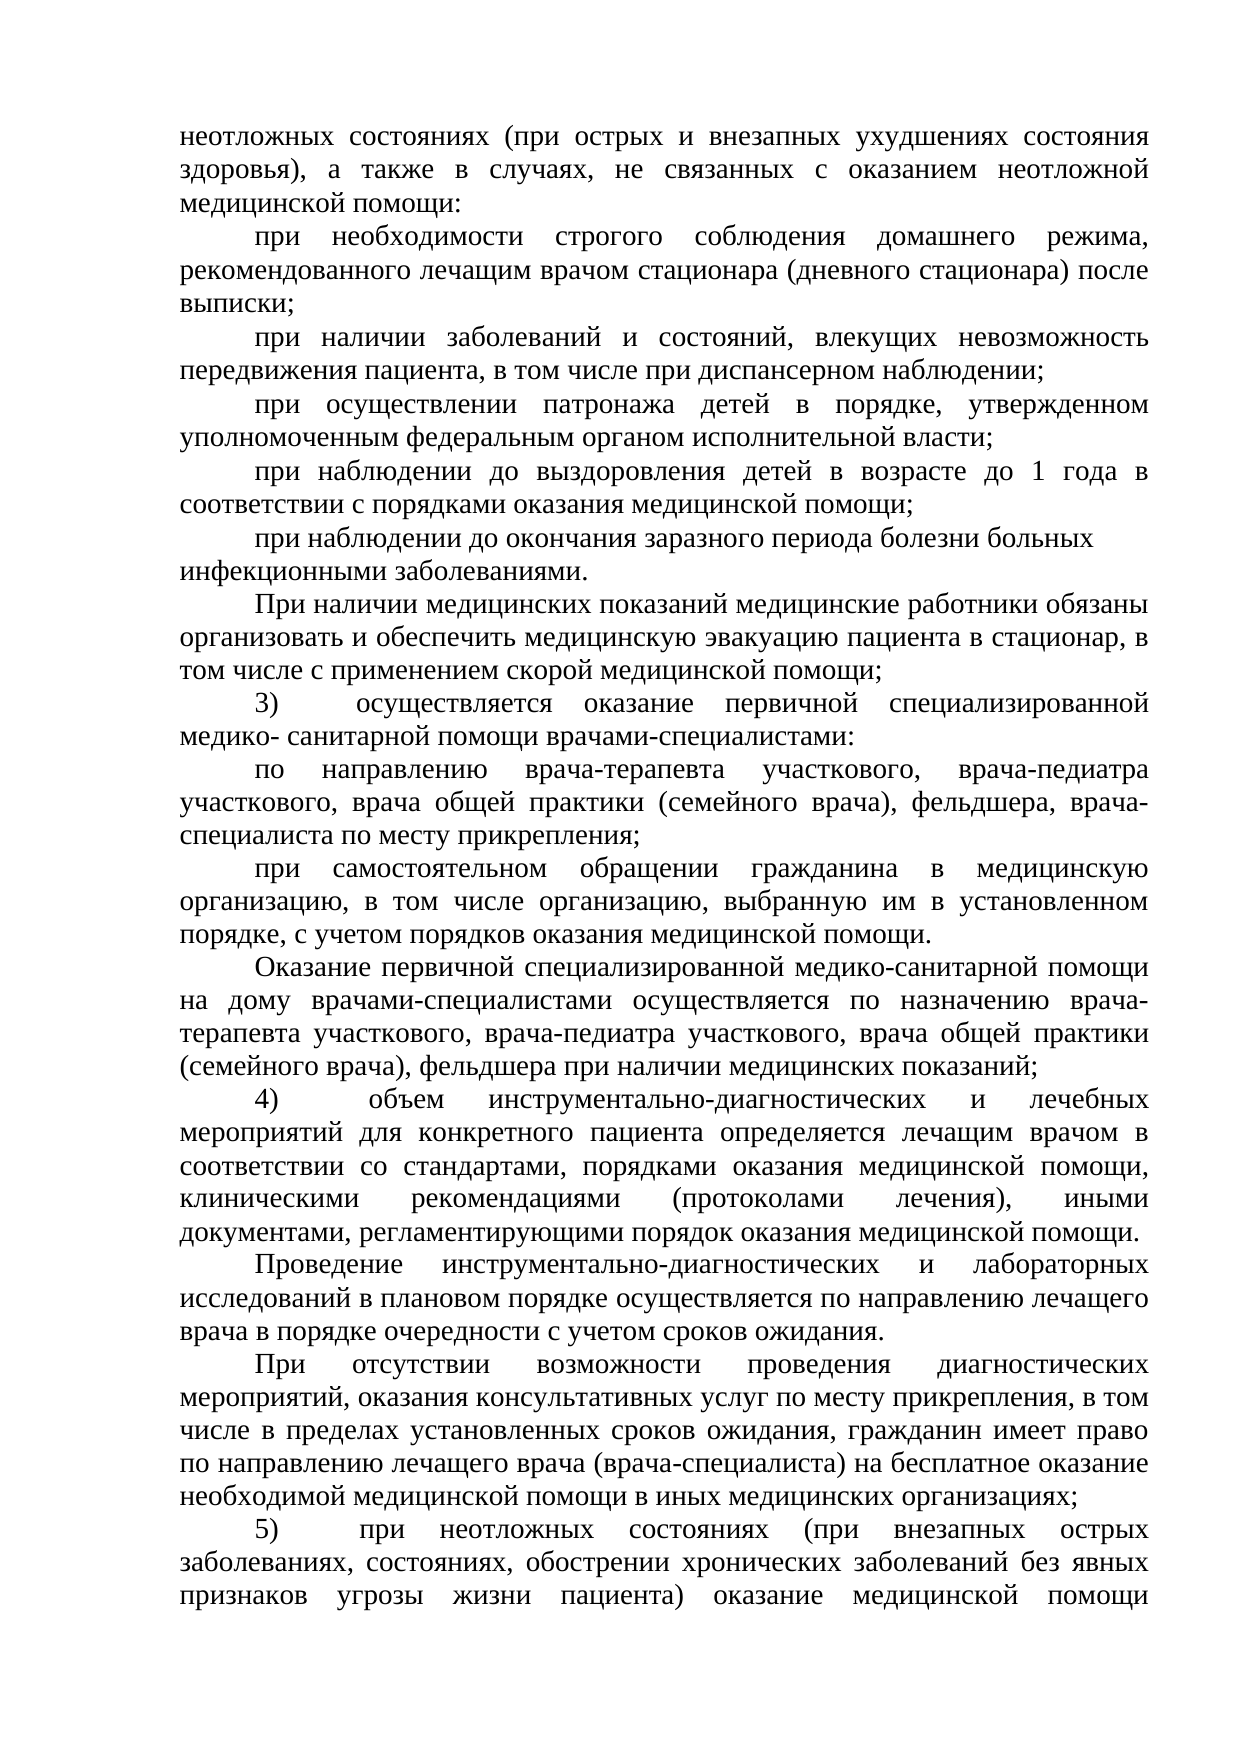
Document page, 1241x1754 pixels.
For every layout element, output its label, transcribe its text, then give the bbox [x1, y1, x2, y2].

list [179, 1512, 1149, 1611]
text при осуществлении патронажа детей в порядке, утвержденном уполномоченным федеральным органом исполнительной власти; [179, 386, 1149, 453]
text при самостоятельном обращении гражданина в медицинскую организацию, в том числе организацию, выбранную им в установленном порядке, с учетом порядков оказания медицинской помощи. [179, 851, 1149, 950]
text при наблюдении до выздоровления детей в возрасте до 1 года в соответствии с порядками оказания медицинской помощи; [179, 453, 1149, 521]
text по направлению врача-терапевта участкового, врача-педиатра участкового, врача общей практики (семейного врача), фельдшера, врача- специалиста по месту прикрепления; [179, 752, 1149, 851]
text при необходимости строгого соблюдения домашнего режима, рекомендованного лечащим врачом стационара (дневного стационара) после выписки; [179, 219, 1149, 319]
list осуществляется оказание первичной специализированной медико- санитарной помощи врачами-специалистами: [179, 686, 1149, 752]
text инфекционными заболеваниями. [179, 554, 1152, 587]
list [179, 118, 1149, 219]
text Оказание первичной специализированной медико-санитарной помощи на дому врачами-специалистами осуществляется по назначению врача-терапевта участкового, врача-педиатра участкового, врача общей практики (семейного врача), фельдшера при наличии медицинских показаний; [179, 950, 1149, 1082]
text При отсутствии возможности проведения диагностических мероприятий, оказания консультативных услуг по месту прикрепления, в том числе в пределах установленных сроков ожидания, гражданин имеет право по направлению лечащего врача (врача-специалиста) на бесплатное оказание необходимой медицинской помощи в иных медицинских организациях; [179, 1347, 1149, 1512]
text При наличии медицинских показаний медицинские работники обязаны организовать и обеспечить медицинскую эвакуацию пациента в стационар, в том числе с применением скорой медицинской помощи; [179, 587, 1149, 686]
text Проведение инструментально-диагностических и лабораторных исследований в плановом порядке осуществляется по направлению лечащего врача в порядке очередности с учетом сроков ожидания. [179, 1248, 1149, 1347]
text при наличии заболеваний и состояний, влекущих невозможность передвижения пациента, в том числе при диспансерном наблюдении; [179, 319, 1149, 386]
list объем инструментально-диагностических и лечебных мероприятий для конкретного пациента определяется лечащим врачом в соответствии со стандартами, порядками оказания медицинской помощи, клиническими рекомендациями (протоколами лечения), иными документами, регламентирующими порядок оказания медицинской помощи. [179, 1082, 1149, 1248]
text при наблюдении до окончания заразного периода болезни больных [179, 521, 1152, 554]
